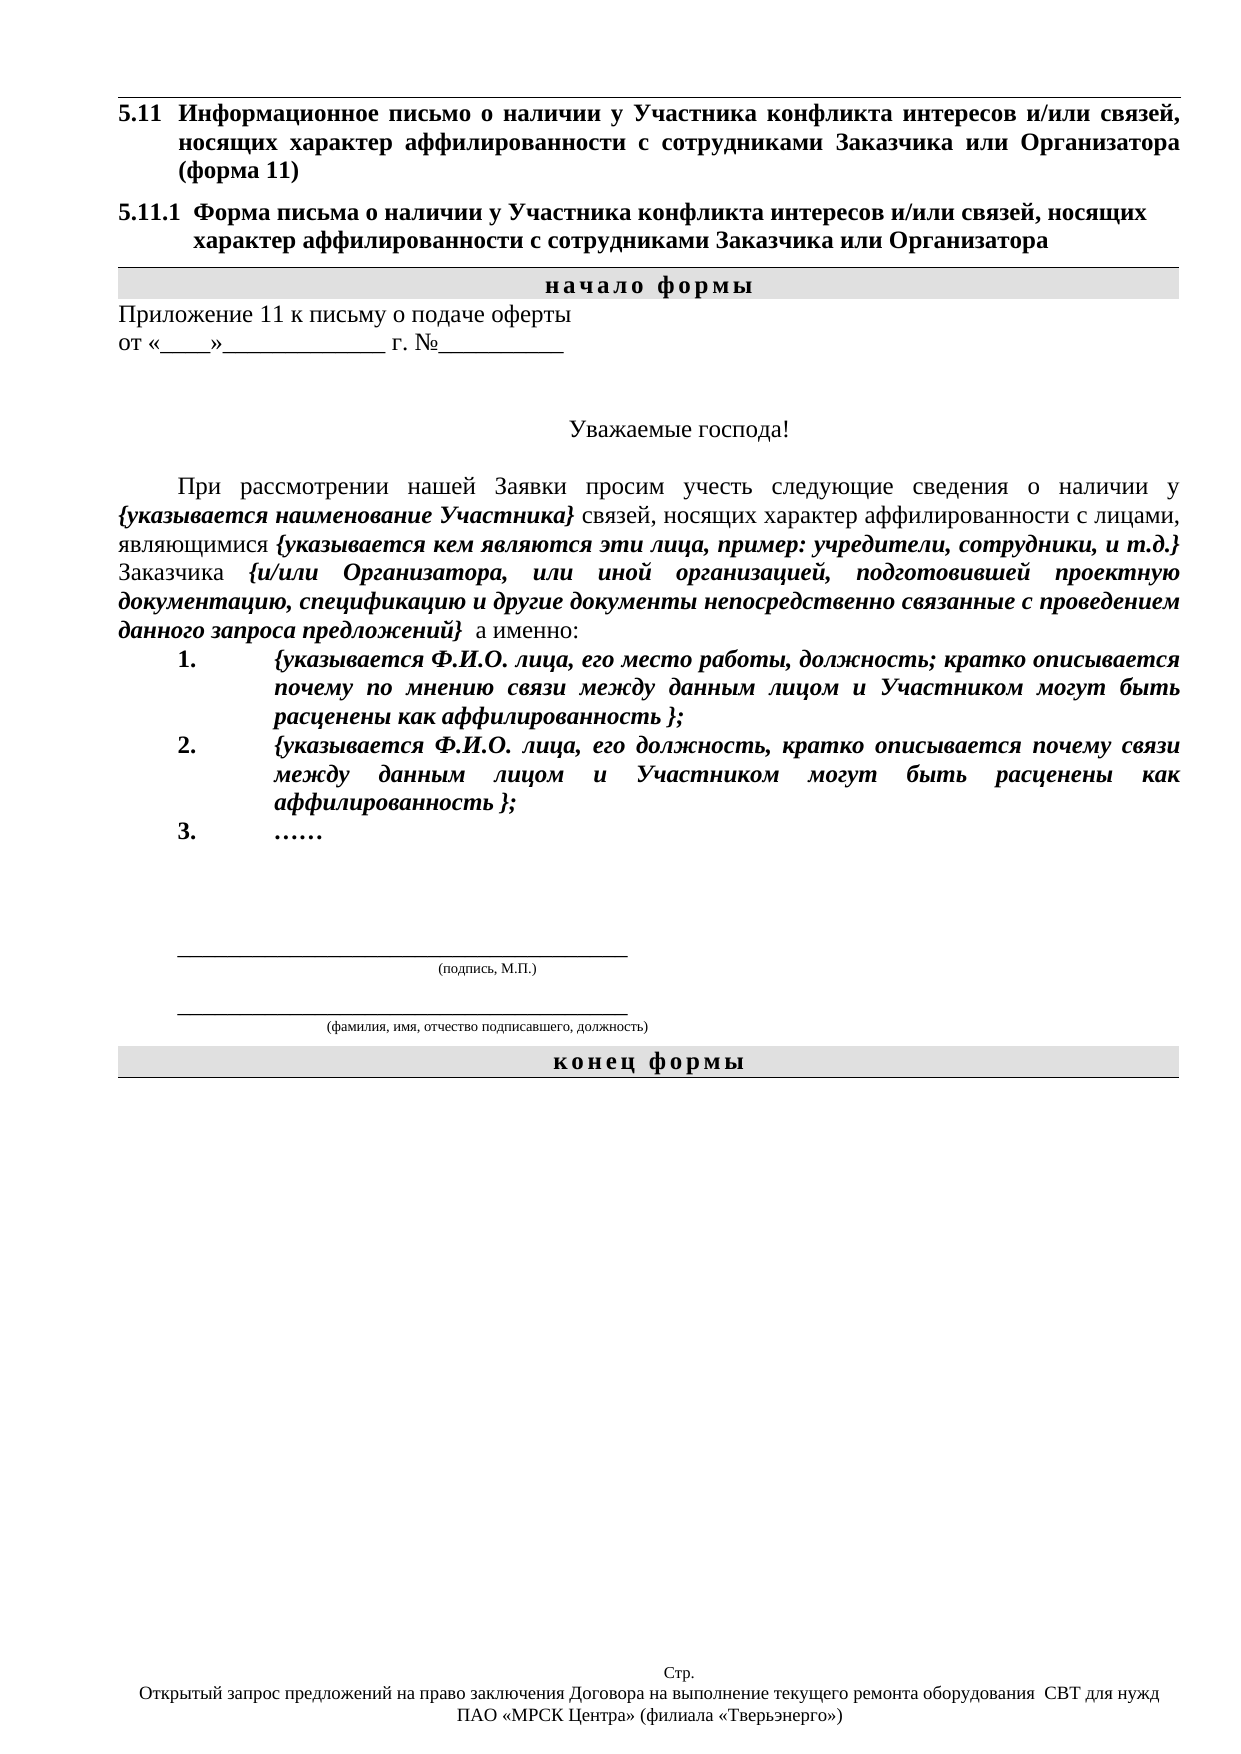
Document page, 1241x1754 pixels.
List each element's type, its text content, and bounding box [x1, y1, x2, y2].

subtitle Информационное письмо о наличии у Участника конфликта интересов и/или связей, носящих характер аффилированности с сотрудниками Заказчика или Организатора (форма 11) [118, 98, 1181, 184]
text (подпись, М.П.) [118, 960, 797, 989]
text Уважаемые господа! [118, 414, 1181, 442]
text конец формы [118, 1046, 1179, 1077]
text начало формы [118, 268, 1179, 299]
list {указывается Ф.И.О. лица, его место работы, должность; кратко описывается почему по мнению связи между данным лицом и Участником могут быть расценены как аффилированность }; [177, 644, 1181, 730]
list …… [177, 816, 1181, 845]
text ____________________________________ [118, 989, 1181, 1017]
text При рассмотрении нашей Заявки просим учесть следующие сведения о наличии у {указывается наименование Участника} связей, носящих характер аффилированности с лицами, являющимися {указывается кем являются эти лица, пример: учредители, сотрудники, и т.д.} Заказчика {и/или Организатора, или иной организацией, подготовившей проектную документацию, спецификацию и другие документы непосредственно связанные с проведением данного запроса предложений} а именно: [118, 471, 1181, 644]
list {указывается Ф.И.О. лица, его должность, кратко описывается почему связи между данным лицом и Участником могут быть расценены как аффилированность }; [177, 730, 1181, 816]
subtitle Форма письма о наличии у Участника конфликта интересов и/или связей, носящих характер аффилированности с сотрудниками Заказчика или Организатора [118, 197, 1181, 254]
text (фамилия, имя, отчество подписавшего, должность) [118, 1017, 797, 1046]
text ____________________________________ [118, 931, 1181, 960]
text Приложение 11 к письму о подаче оферты от «____»_____________ г. №__________ [118, 299, 1181, 356]
